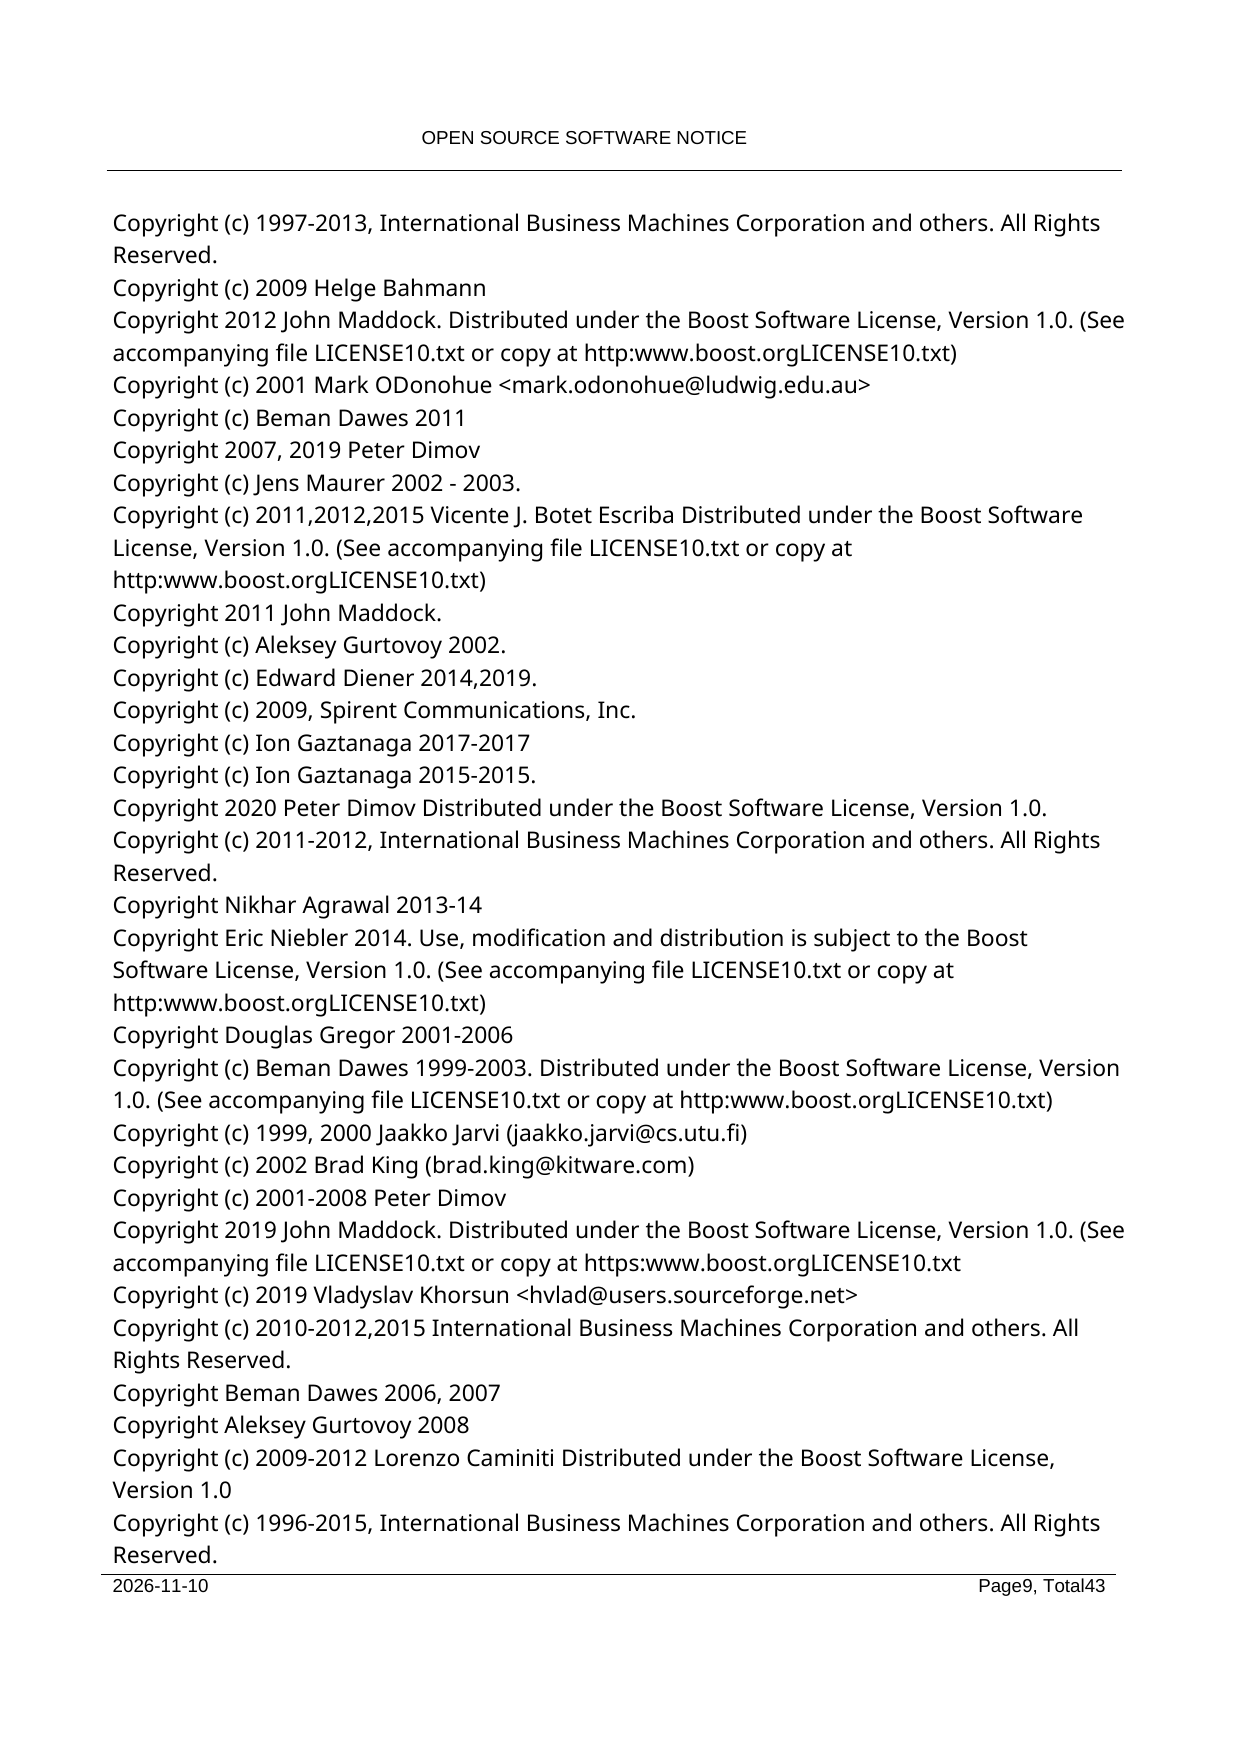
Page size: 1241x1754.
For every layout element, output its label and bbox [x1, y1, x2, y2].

text [112, 206, 1128, 1571]
